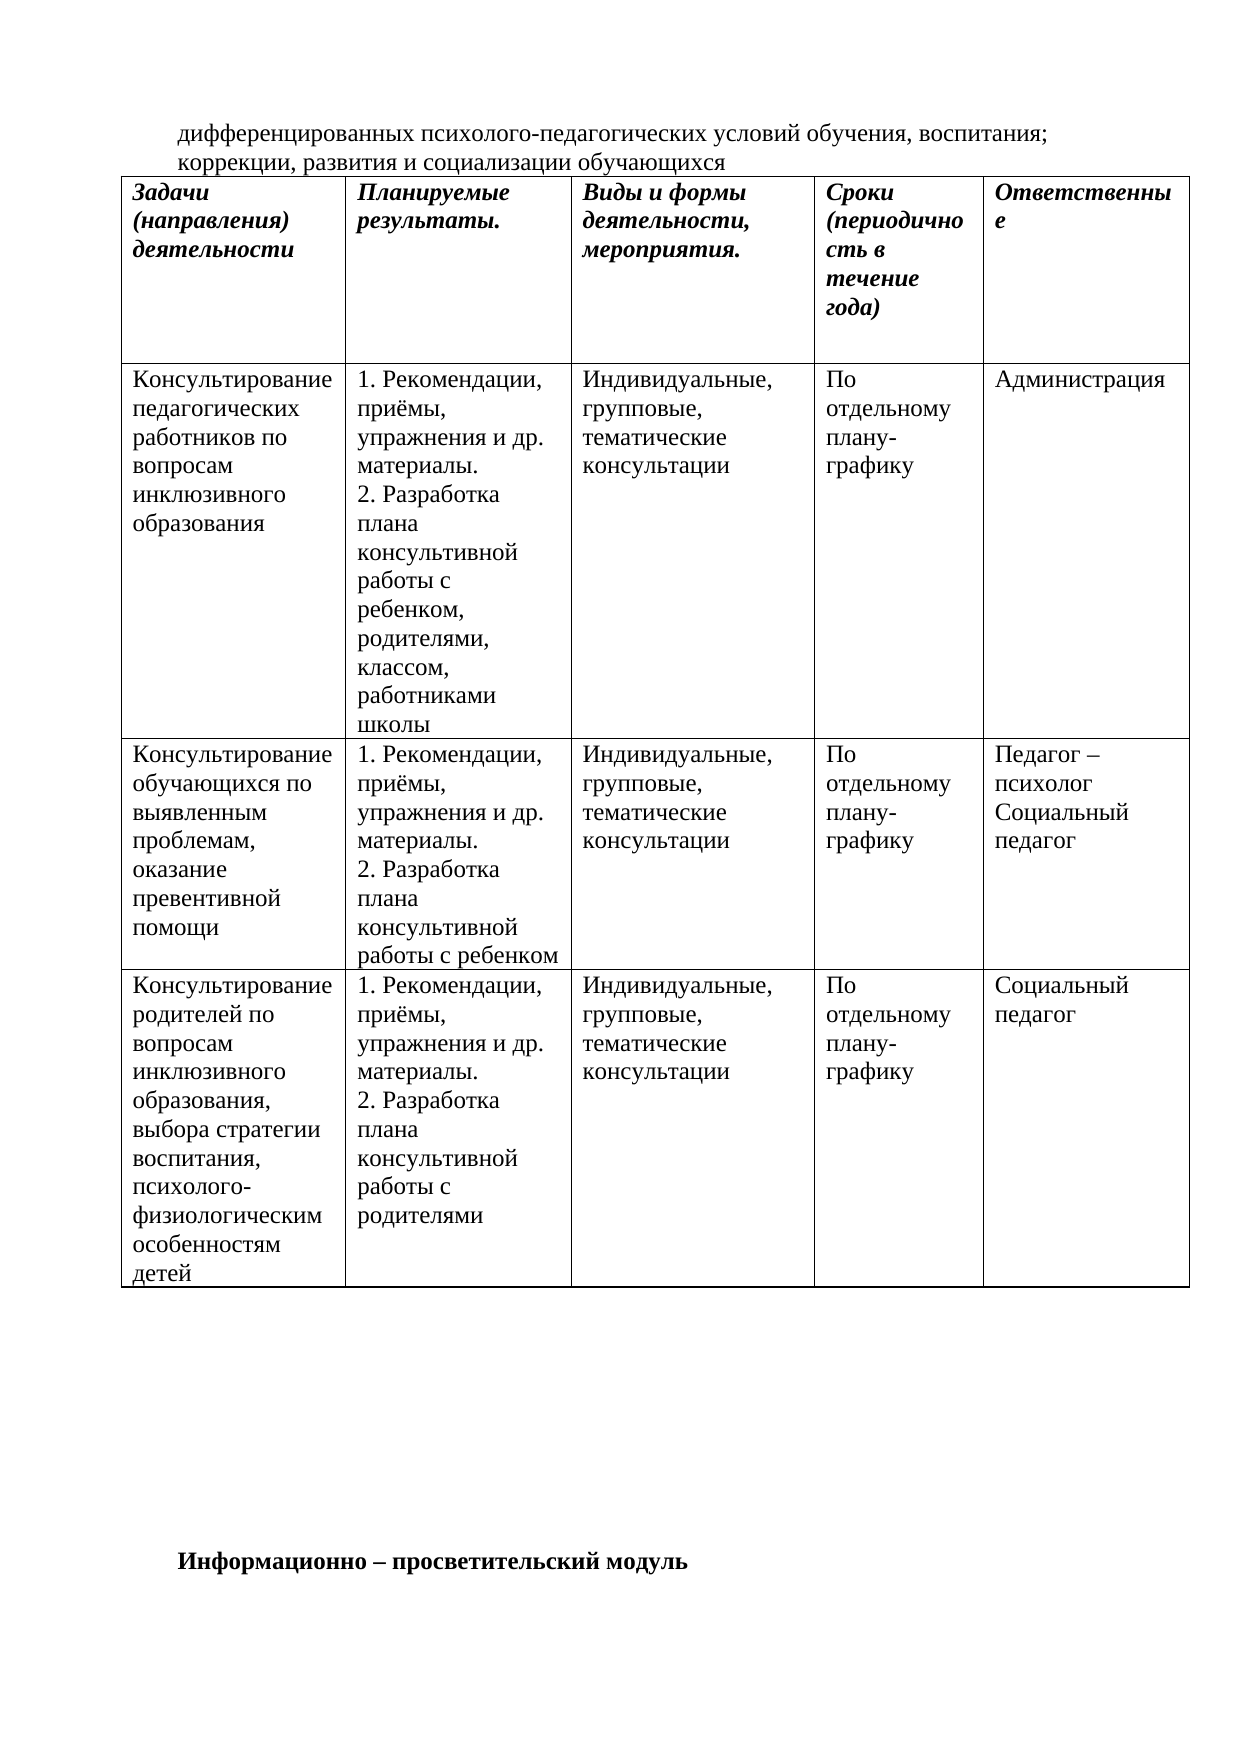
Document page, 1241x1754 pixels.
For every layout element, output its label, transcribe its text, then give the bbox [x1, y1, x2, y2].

table_cell 1. Рекомендации, приёмы, упражнения и др. материалы. 2. Разработка плана консультивной работы с ребенком, родителями, классом, работниками школы [346, 364, 571, 738]
text Информационно – просветительский модуль [177, 1546, 1152, 1575]
table_cell Педагог – психолог Социальный педагог [984, 739, 1189, 969]
table_cell 1. Рекомендации, приёмы, упражнения и др. материалы. 2. Разработка плана консультивной работы с родителями [346, 970, 571, 1286]
table_cell По отдельному плану-графику [815, 970, 983, 1286]
table_header Ответственные [984, 177, 1189, 363]
table_cell Консультирование педагогических работников по вопросам инклюзивного образования [122, 364, 345, 738]
table_cell По отдельному плану-графику [815, 364, 983, 738]
table_header Сроки (периодичность в течение года) [815, 177, 983, 363]
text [177, 118, 1152, 176]
table_header Задачи (направления) деятельности [122, 177, 345, 363]
table_cell Индивидуальные, групповые, тематические консультации [572, 364, 814, 738]
table_cell Консультирование родителей по вопросам инклюзивного образования, выбора стратегии воспитания, психолого-физиологическим особенностям детей [122, 970, 345, 1286]
table_cell 1. Рекомендации, приёмы, упражнения и др. материалы. 2. Разработка плана консультивной работы с ребенком [346, 739, 571, 969]
table_header Виды и формы деятельности, мероприятия. [572, 177, 814, 363]
table_cell Индивидуальные, групповые, тематические консультации [572, 739, 814, 969]
table_cell По отдельному плану-графику [815, 739, 983, 969]
table_cell Консультирование обучающихся по выявленным проблемам, оказание превентивной помощи [122, 739, 345, 969]
table_cell Индивидуальные, групповые, тематические консультации [572, 970, 814, 1286]
table_cell Социальный педагог [984, 970, 1189, 1286]
table_cell Администрация [984, 364, 1189, 738]
table_header Планируемые результаты. [346, 177, 571, 363]
